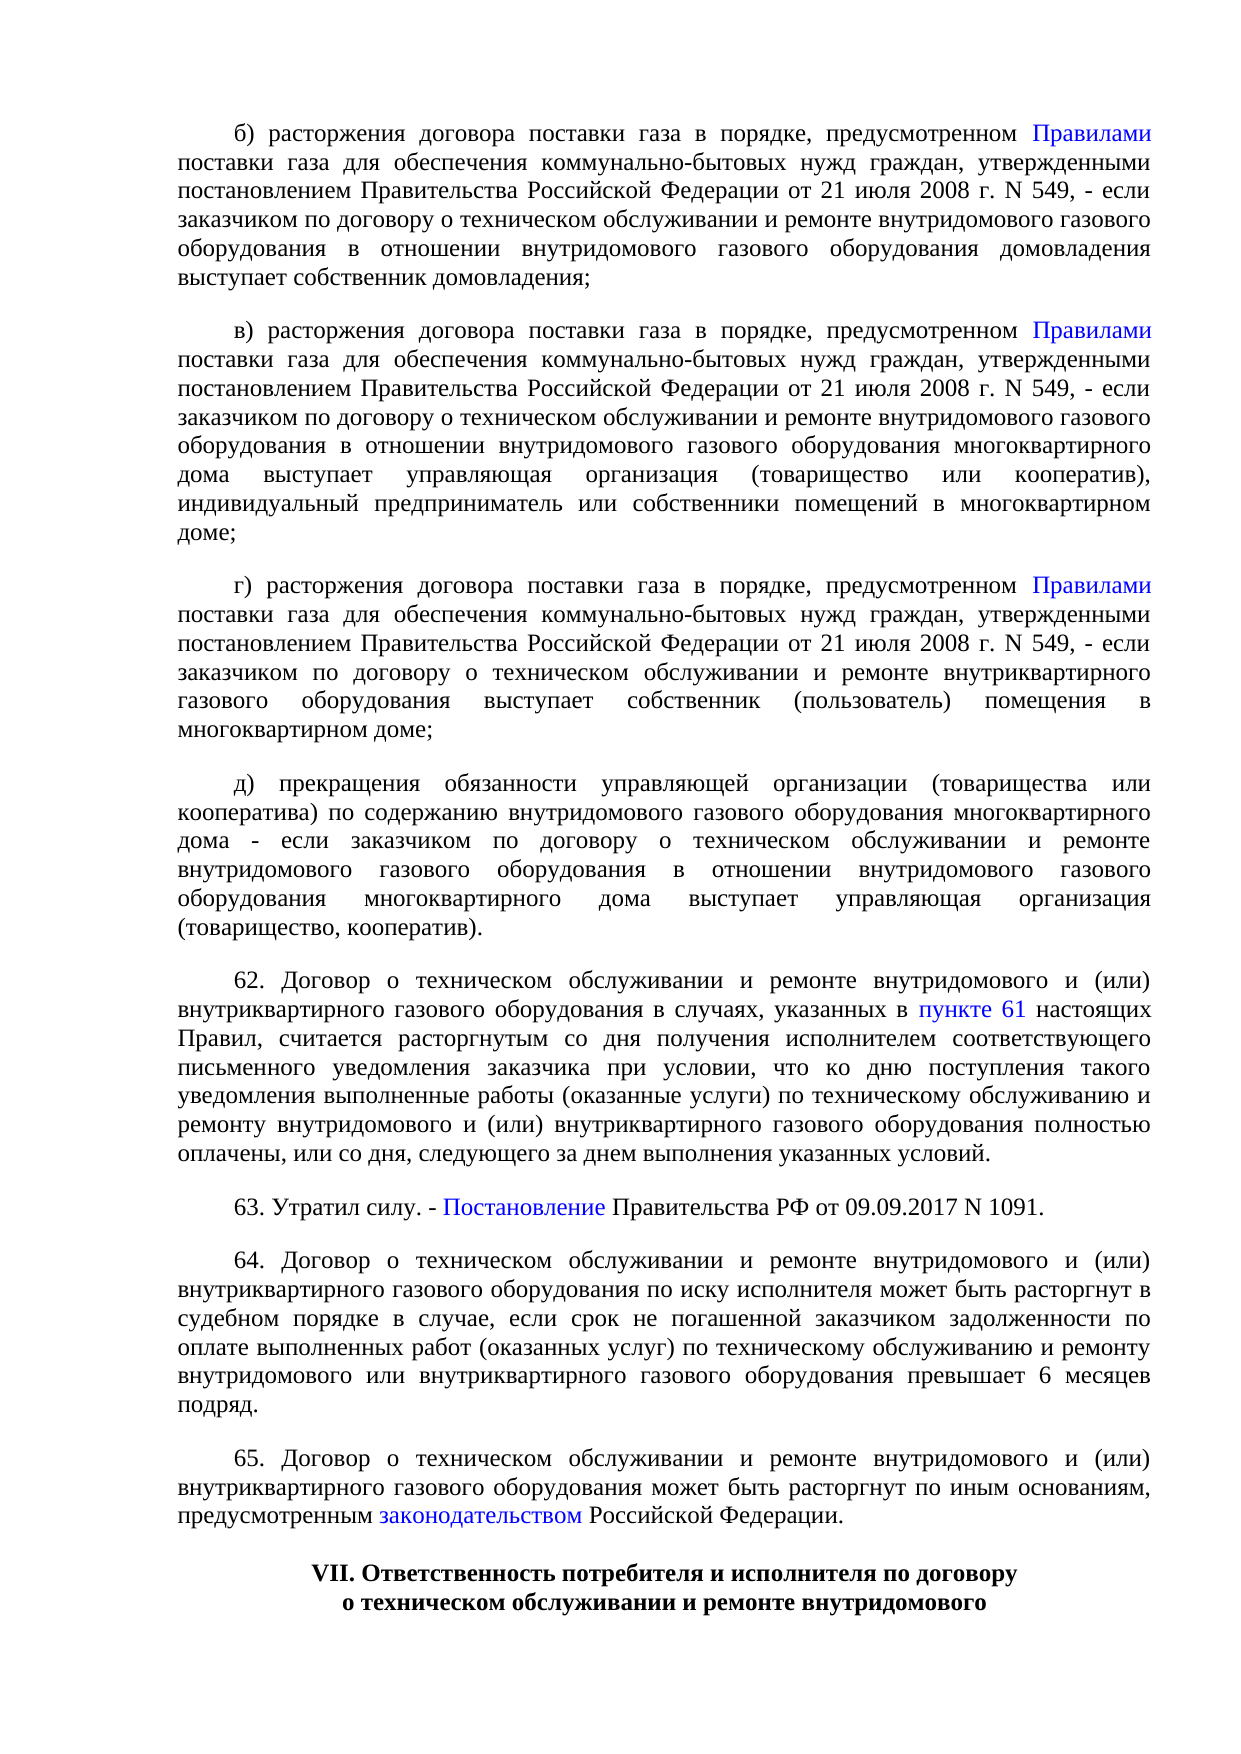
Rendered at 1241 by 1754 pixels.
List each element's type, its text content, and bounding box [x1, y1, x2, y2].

text 63. Утратил силу. - Постановление Правительства РФ от 09.09.2017 N 1091. [177, 1192, 1152, 1221]
text 64. Договор о техническом обслуживании и ремонте внутридомового и (или) внутриквартирного газового оборудования по иску исполнителя может быть расторгнут в судебном порядке в случае, если срок не погашенной заказчиком задолженности по оплате выполненных работ (оказанных услуг) по техническому обслуживанию и ремонту внутридомового или внутриквартирного газового оборудования превышает 6 месяцев подряд. [177, 1246, 1152, 1418]
text д) прекращения обязанности управляющей организации (товарищества или кооператива) по содержанию внутридомового газового оборудования многоквартирного дома - если заказчиком по договору о техническом обслуживании и ремонте внутридомового газового оборудования в отношении внутридомового газового оборудования многоквартирного дома выступает управляющая организация (товарищество, кооператив). [177, 768, 1152, 941]
text в) расторжения договора поставки газа в порядке, предусмотренном Правилами поставки газа для обеспечения коммунально-бытовых нужд граждан, утвержденными постановлением Правительства Российской Федерации от 21 июля 2008 г. N 549, - если заказчиком по договору о техническом обслуживании и ремонте внутридомового газового оборудования в отношении внутридомового газового оборудования многоквартирного дома выступает управляющая организация (товарищество или кооператив), индивидуальный предприниматель или собственники помещений в многоквартирном доме; [177, 316, 1152, 546]
text 65. Договор о техническом обслуживании и ремонте внутридомового и (или) внутриквартирного газового оборудования может быть расторгнут по иным основаниям, предусмотренным законодательством Российской Федерации. [177, 1443, 1152, 1529]
title о техническом обслуживании и ремонте внутридомового [177, 1587, 1152, 1616]
title VII. Ответственность потребителя и исполнителя по договору [177, 1558, 1152, 1587]
text б) расторжения договора поставки газа в порядке, предусмотренном Правилами поставки газа для обеспечения коммунально-бытовых нужд граждан, утвержденными постановлением Правительства Российской Федерации от 21 июля 2008 г. N 549, - если заказчиком по договору о техническом обслуживании и ремонте внутридомового газового оборудования в отношении внутридомового газового оборудования домовладения выступает собственник домовладения; [177, 118, 1152, 291]
text г) расторжения договора поставки газа в порядке, предусмотренном Правилами поставки газа для обеспечения коммунально-бытовых нужд граждан, утвержденными постановлением Правительства Российской Федерации от 21 июля 2008 г. N 549, - если заказчиком по договору о техническом обслуживании и ремонте внутриквартирного газового оборудования выступает собственник (пользователь) помещения в многоквартирном доме; [177, 571, 1152, 743]
text 62. Договор о техническом обслуживании и ремонте внутридомового и (или) внутриквартирного газового оборудования в случаях, указанных в пункте 61 настоящих Правил, считается расторгнутым со дня получения исполнителем соответствующего письменного уведомления заказчика при условии, что ко дню поступления такого уведомления выполненные работы (оказанные услуги) по техническому обслуживанию и ремонту внутридомового и (или) внутриквартирного газового оборудования полностью оплачены, или со дня, следующего за днем выполнения указанных условий. [177, 966, 1152, 1167]
